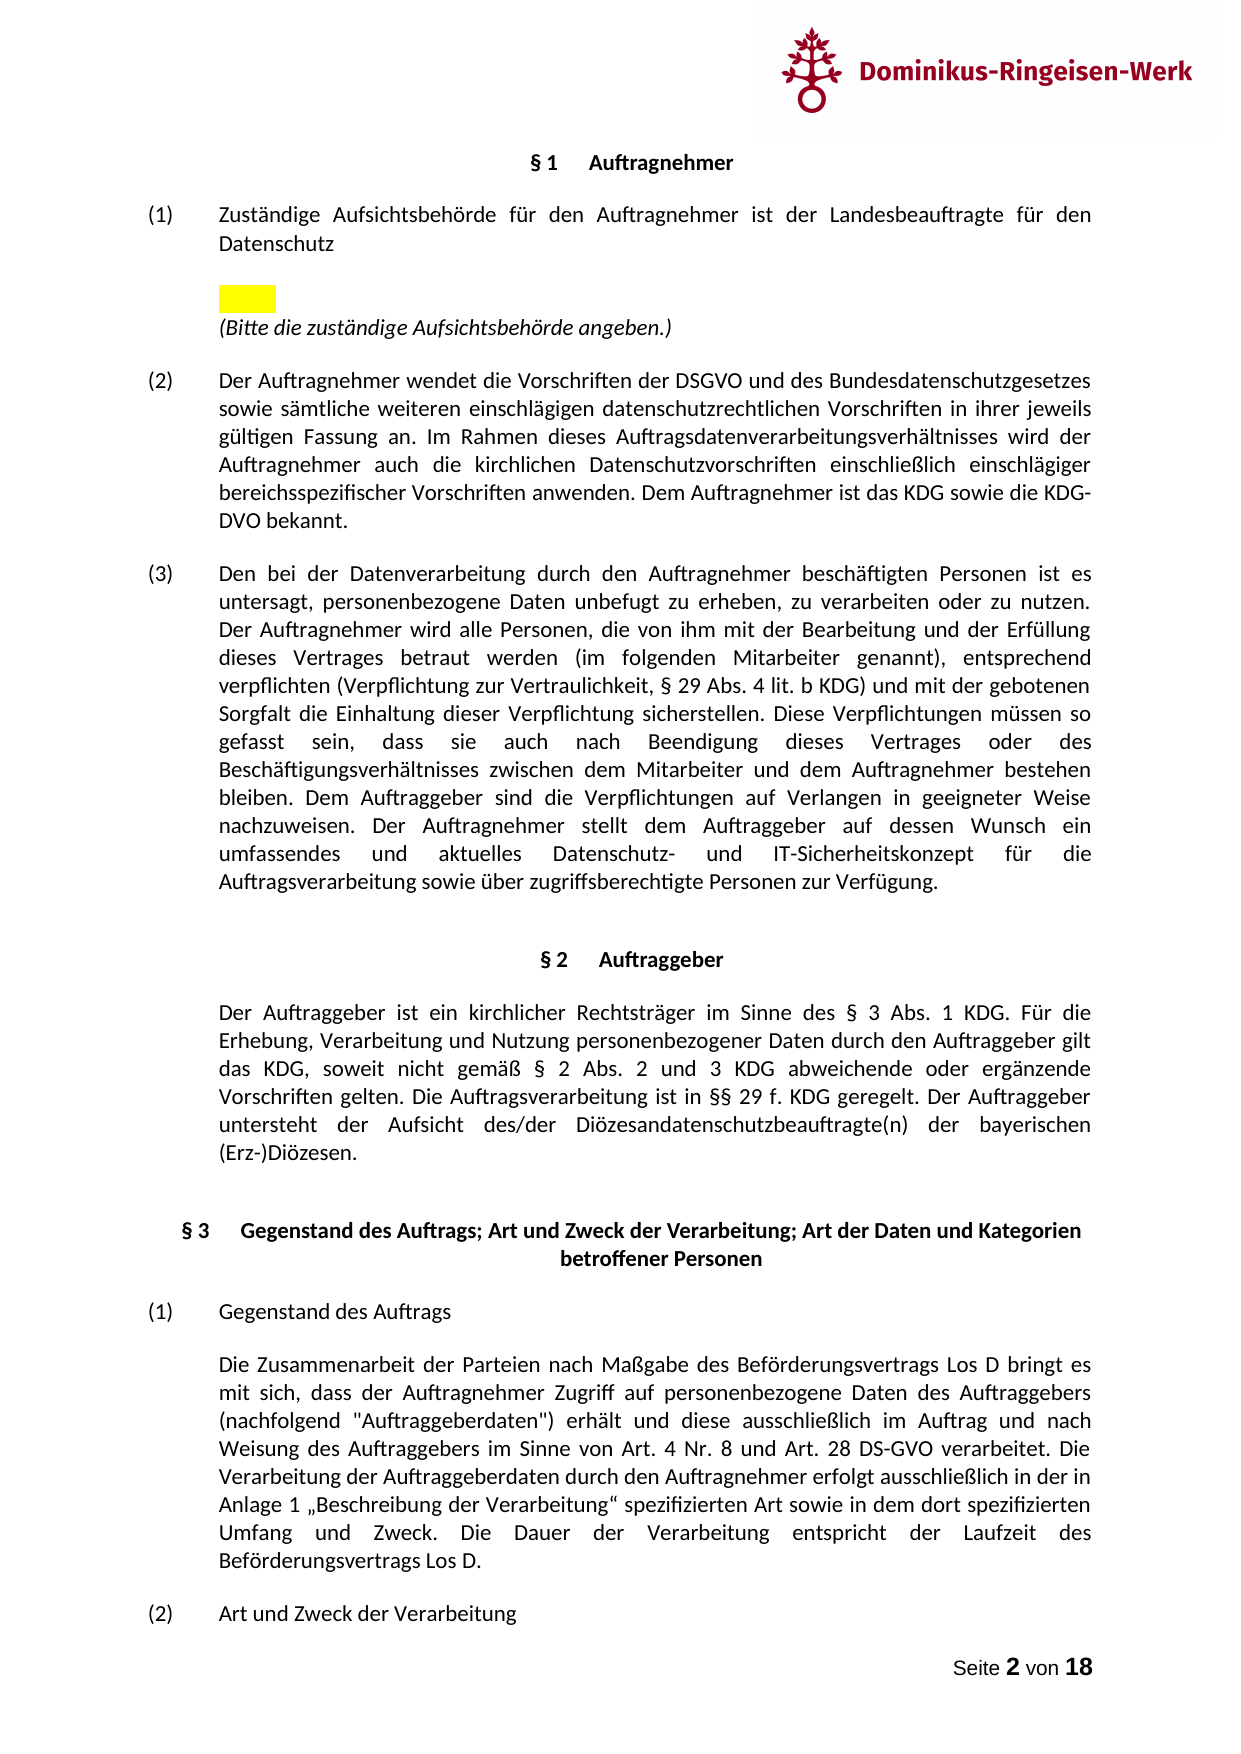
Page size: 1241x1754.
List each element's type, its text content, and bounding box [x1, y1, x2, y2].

subtitle Der Auftragnehmer wendet die Vorschriften der DSGVO und des Bundesdatenschutzgesetzes sowie sämtliche weiteren einschlägigen datenschutzrechtlichen Vorschriften in ihrer jeweils gültigen Fassung an. Im Rahmen dieses Auftragsdatenverarbeitungsverhältnisses wird der Auftragnehmer auch die kirchlichen Datenschutzvorschriften einschließlich einschlägiger bereichsspezifischer Vorschriften anwenden. Dem Auftragnehmer ist das KDG sowie die KDG-DVO bekannt. [148, 366, 1093, 534]
subtitle Gegenstand des Auftrags [148, 1297, 1093, 1325]
picture [754, 0, 1219, 140]
subtitle Gegenstand des Auftrags; Art und Zweck der Verarbeitung; Art der Daten und Kategorien betroffener Personen [185, 1216, 1093, 1272]
subtitle Auftraggeber [185, 945, 1093, 973]
subtitle Art und Zweck der Verarbeitung [148, 1599, 1093, 1627]
subtitle (Bitte die zuständige Aufsichtsbehörde angeben.) [218, 285, 1093, 341]
subtitle Zuständige Aufsichtsbehörde für den Auftragnehmer ist der Landesbeauftragte für den Datenschutz [148, 201, 1093, 285]
subtitle Der Auftraggeber ist ein kirchlicher Rechtsträger im Sinne des § 3 Abs. 1 KDG. Für die Erhebung, Verarbeitung und Nutzung personenbezogener Daten durch den Auftraggeber gilt das KDG, soweit nicht gemäß § 2 Abs. 2 und 3 KDG abweichende oder ergänzende Vorschriften gelten. Die Auftragsverarbeitung ist in §§ 29 f. KDG geregelt. Der Auftraggeber untersteht der Aufsicht des/der Diözesandatenschutzbeauftragte(n) der bayerischen (Erz-)Diözesen. [218, 998, 1093, 1166]
subtitle Die Zusammenarbeit der Parteien nach Maßgabe des Beförderungsvertrags Los D bringt es mit sich, dass der Auftragnehmer Zugriff auf personenbezogene Daten des Auftraggebers (nachfolgend "Auftraggeberdaten") erhält und diese ausschließlich im Auftrag und nach Weisung des Auftraggebers im Sinne von Art. 4 Nr. 8 und Art. 28 DS-GVO verarbeitet. Die Verarbeitung der Auftraggeberdaten durch den Auftragnehmer erfolgt ausschließlich in der in Anlage 1 „Beschreibung der Verarbeitung“ spezifizierten Art sowie in dem dort spezifizierten Umfang und Zweck. Die Dauer der Verarbeitung entspricht der Laufzeit des Beförderungsvertrags Los D. [218, 1350, 1093, 1574]
subtitle Den bei der Datenverarbeitung durch den Auftragnehmer beschäftigten Personen ist es untersagt, personenbezogene Daten unbefugt zu erheben, zu verarbeiten oder zu nutzen. Der Auftragnehmer wird alle Personen, die von ihm mit der Bearbeitung und der Erfüllung dieses Vertrages betraut werden (im folgenden Mitarbeiter genannt), entsprechend verpflichten (Verpflichtung zur Vertraulichkeit, § 29 Abs. 4 lit. b KDG) und mit der gebotenen Sorgfalt die Einhaltung dieser Verpflichtung sicherstellen. Diese Verpflichtungen müssen so gefasst sein, dass sie auch nach Beendigung dieses Vertrages oder des Beschäftigungsverhältnisses zwischen dem Mitarbeiter und dem Auftragnehmer bestehen bleiben. Dem Auftraggeber sind die Verpflichtungen auf Verlangen in geeigneter Weise nachzuweisen. Der Auftragnehmer stellt dem Auftraggeber auf dessen Wunsch ein umfassendes und aktuelles Datenschutz- und IT-Sicherheitskonzept für die Auftragsverarbeitung sowie über zugriffsberechtigte Personen zur Verfügung. [148, 559, 1093, 895]
subtitle Auftragnehmer [185, 148, 1093, 176]
